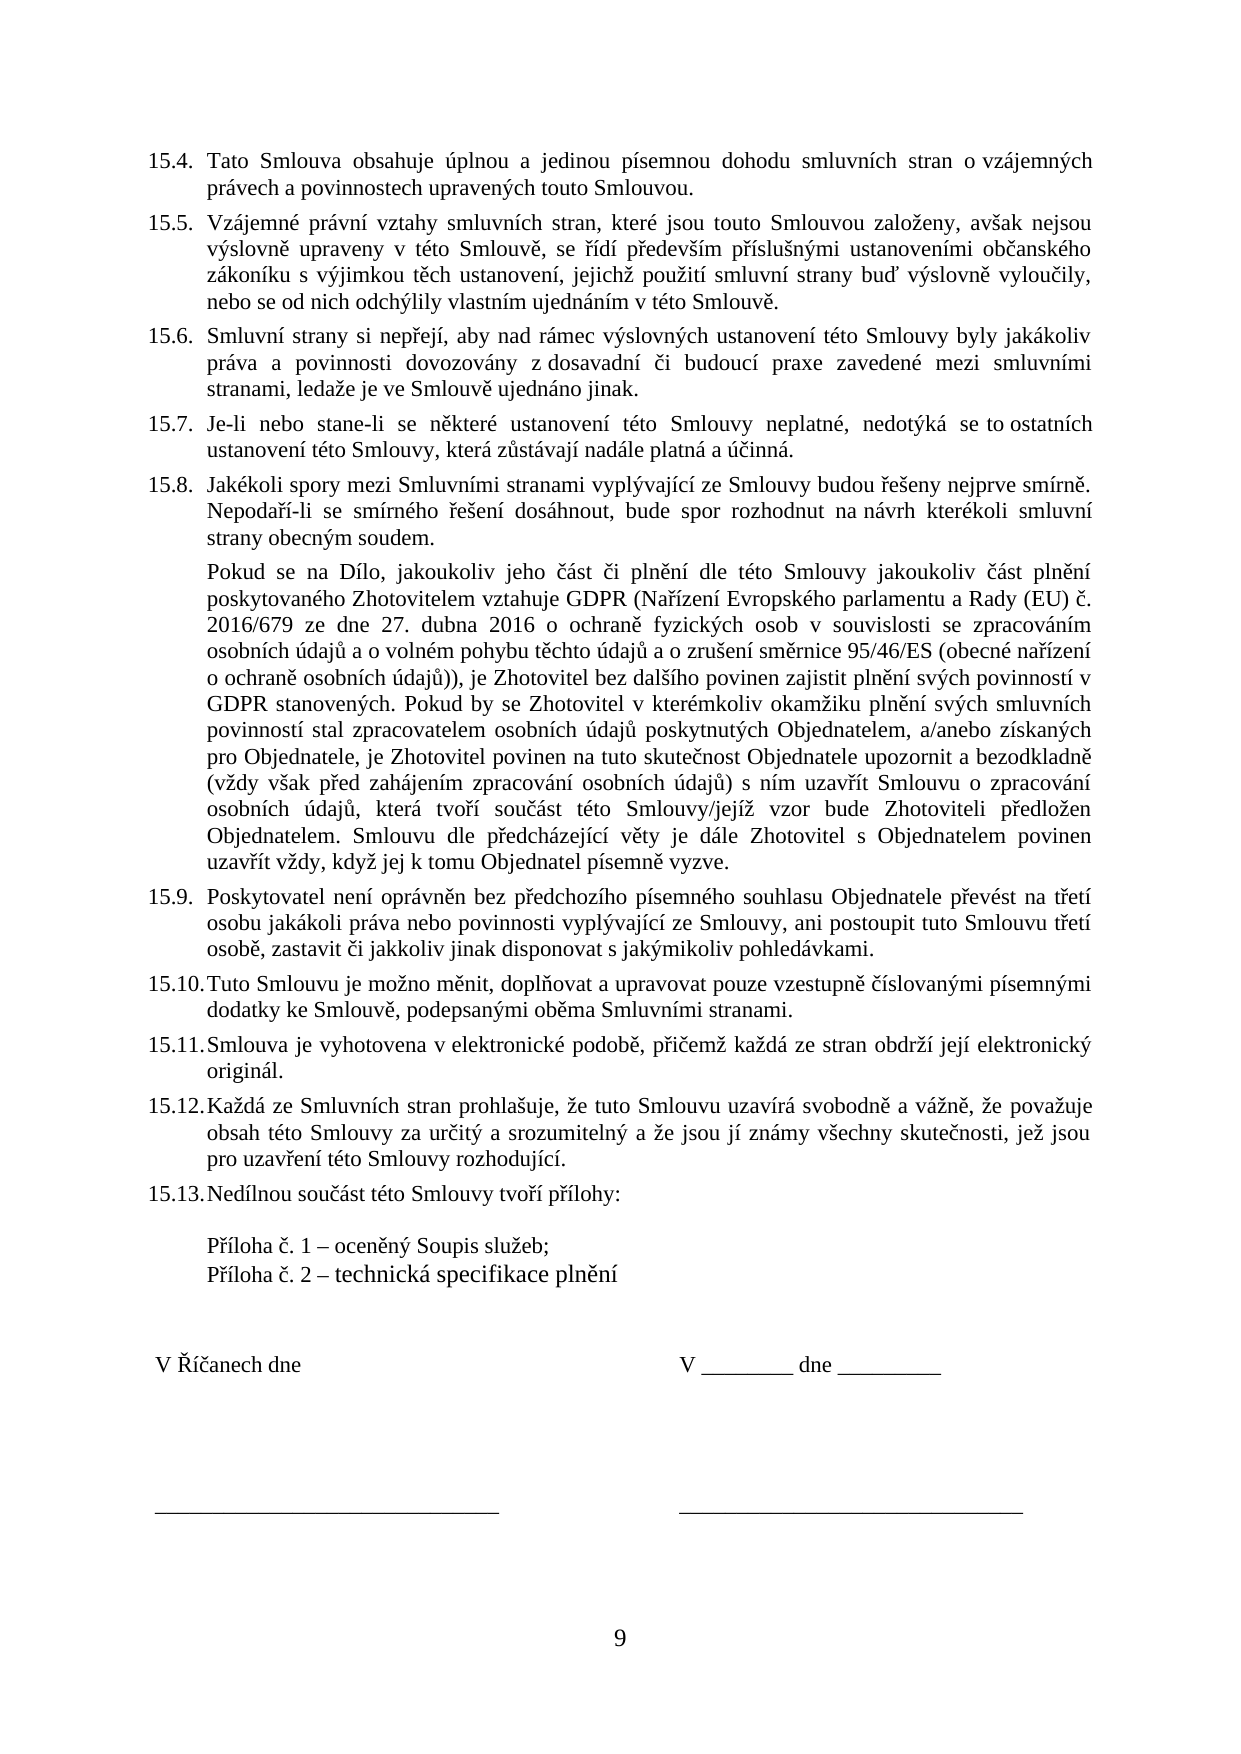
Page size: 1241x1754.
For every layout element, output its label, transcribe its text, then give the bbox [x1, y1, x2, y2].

list Nedílnou součást této Smlouvy tvoří přílohy: [148, 1180, 1093, 1206]
list Smlouva je vyhotovena v elektronické podobě, přičemž každá ze stran obdrží její elektronický originál. [148, 1031, 1093, 1084]
list Tato Smlouva obsahuje úplnou a jedinou písemnou dohodu smluvních stran o vzájemných právech a povinnostech upravených touto Smlouvou. [148, 148, 1093, 200]
table_cell ______________________________ [672, 1377, 1188, 1516]
list Smluvní strany si nepřejí, aby nad rámec výslovných ustanovení této Smlouvy byly jakákoliv práva a povinnosti dovozovány z dosavadní či budoucí praxe zavedené mezi smluvními stranami, ledaže je ve Smlouvě ujednáno jinak. [148, 322, 1093, 401]
list Jakékoli spory mezi Smluvními stranami vyplývající ze Smlouvy budou řešeny nejprve smírně. Nepodaří-li se smírného řešení dosáhnout, bude spor rozhodnut na návrh kterékoli smluvní strany obecným soudem. [148, 471, 1093, 550]
list Každá ze Smluvních stran prohlašuje, že tuto Smlouvu uzavírá svobodně a vážně, že považuje obsah této Smlouvy za určitý a srozumitelný a že jsou jí známy všechny skutečnosti, jež jsou pro uzavření této Smlouvy rozhodující. [148, 1092, 1093, 1171]
list Je-li nebo stane-li se některé ustanovení této Smlouvy neplatné, nedotýká se to ostatních ustanovení této Smlouvy, která zůstávají nadále platná a účinná. [148, 410, 1093, 462]
text Příloha č. 1 – oceněný Soupis služeb; [207, 1232, 1093, 1259]
list Poskytovatel není oprávněn bez předchozího písemného souhlasu Objednatele převést na třetí osobu jakákoli práva nebo povinnosti vyplývající ze Smlouvy, ani postoupit tuto Smlouvu třetí osobě, zastavit či jakkoliv jinak disponovat s jakýmikoliv pohledávkami. [148, 883, 1093, 962]
list Vzájemné právní vztahy smluvních stran, které jsou touto Smlouvou založeny, avšak nejsou výslovně upraveny v této Smlouvě, se řídí především příslušnými ustanoveními občanského zákoníku s výjimkou těch ustanovení, jejichž použití smluvní strany buď výslovně vyloučily, nebo se od nich odchýlily vlastním ujednáním v této Smlouvě. [148, 209, 1093, 314]
list Tuto Smlouvu je možno měnit, doplňovat a upravovat pouze vzestupně číslovanými písemnými dodatky ke Smlouvě, podepsanými oběma Smluvními stranami. [148, 970, 1093, 1023]
text Příloha č. 2 – technická specifikace plnění [207, 1259, 1093, 1287]
table_header V ________ dne _________ [672, 1343, 1188, 1377]
table_cell ______________________________ [148, 1377, 672, 1516]
list Pokud se na Dílo, jakoukoliv jeho část či plnění dle této Smlouvy jakoukoliv část plnění poskytovaného Zhotovitelem vztahuje GDPR (Nařízení Evropského parlamentu a Rady (EU) č. 2016/679 ze dne 27. dubna 2016 o ochraně fyzických osob v souvislosti se zpracováním osobních údajů a o volném pohybu těchto údajů a o zrušení směrnice 95/46/ES (obecné nařízení o ochraně osobních údajů)), je Zhotovitel bez dalšího povinen zajistit plnění svých povinností v GDPR stanovených. Pokud by se Zhotovitel v kterémkoliv okamžiku plnění svých smluvních povinností stal zpracovatelem osobních údajů poskytnutých Objednatelem, a/anebo získaných pro Objednatele, je Zhotovitel povinen na tuto skutečnost Objednatele upozornit a bezodkladně (vždy však před zahájením zpracování osobních údajů) s ním uzavřít Smlouvu o zpracování osobních údajů, která tvoří součást této Smlouvy/jejíž vzor bude Zhotoviteli předložen Objednatelem. Smlouvu dle předcházející věty je dále Zhotovitel s Objednatelem povinen uzavřít vždy, když jej k tomu Objednatel písemně vyzve. [207, 558, 1093, 874]
table_header V Říčanech dne [148, 1343, 672, 1377]
